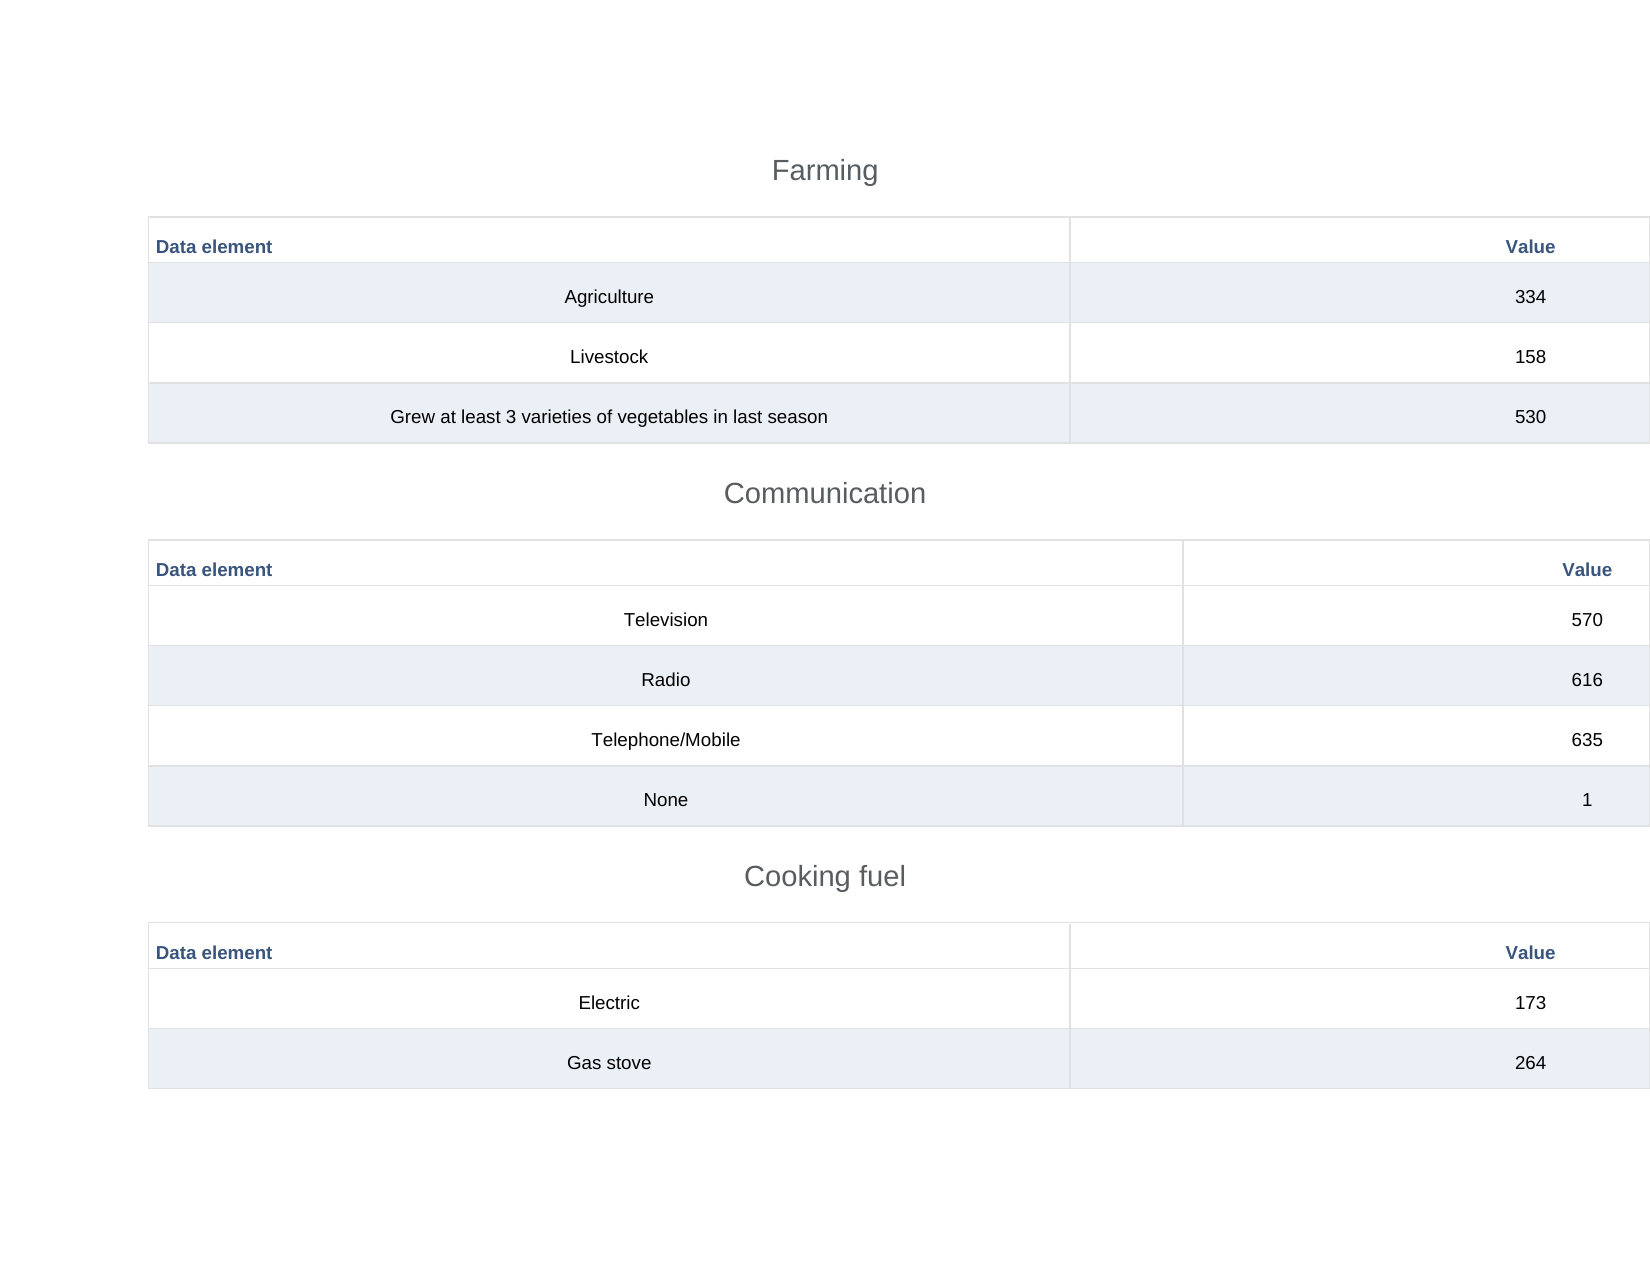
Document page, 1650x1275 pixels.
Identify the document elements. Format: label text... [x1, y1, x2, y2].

table_cell Livestock [149, 323, 1069, 382]
table_cell Agriculture [149, 263, 1069, 322]
table_cell Telephone/Mobile [149, 706, 1182, 765]
table_header Value [1071, 923, 1649, 967]
table_cell 173 [1071, 969, 1649, 1028]
table_cell 1 [1184, 767, 1649, 825]
table_cell Electric [149, 969, 1069, 1028]
table_cell 635 [1184, 706, 1649, 765]
table_header Data element [149, 541, 1182, 584]
table_cell 158 [1071, 323, 1649, 382]
table_cell 530 [1071, 384, 1649, 442]
table_cell Grew at least 3 varieties of vegetables in last season [149, 384, 1069, 442]
table_cell Television [149, 586, 1182, 645]
text Cooking fuel [150, 856, 1500, 893]
table_cell 264 [1071, 1029, 1649, 1088]
table_cell Radio [149, 646, 1182, 705]
text Farming [150, 150, 1500, 187]
table_cell 570 [1184, 586, 1649, 645]
table_cell Gas stove [149, 1029, 1069, 1088]
table_cell 616 [1184, 646, 1649, 705]
table_header Data element [149, 923, 1070, 967]
table_header Value [1071, 218, 1649, 262]
table_header Value [1184, 541, 1649, 584]
table_cell 334 [1071, 263, 1649, 322]
table_cell None [149, 767, 1182, 825]
table_header Data element [149, 218, 1069, 262]
text Communication [150, 473, 1500, 510]
